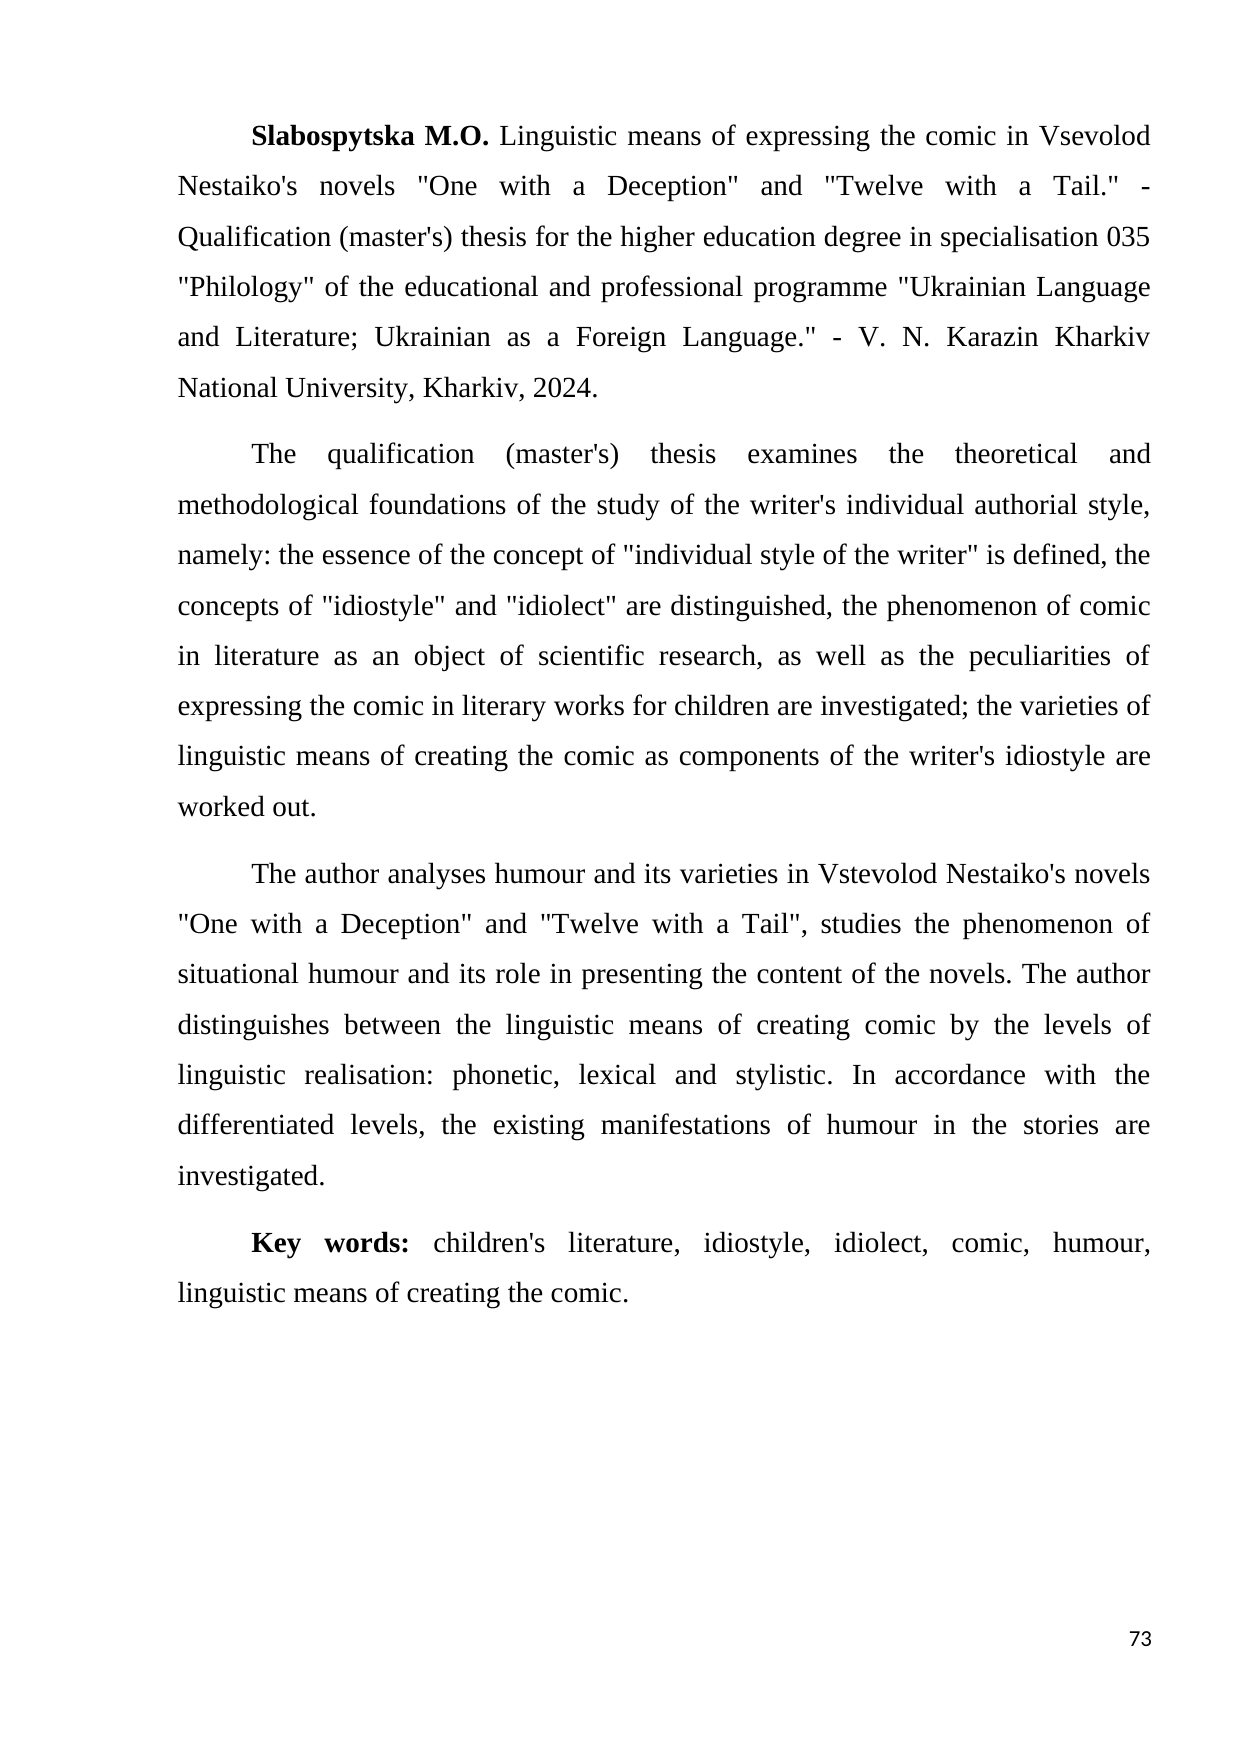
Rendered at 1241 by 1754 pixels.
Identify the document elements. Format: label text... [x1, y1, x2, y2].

text The author analyses humour and its varieties in Vstevolod Nestaiko's novels "One with a Deception" and "Twelve with a Tail", studies the phenomenon of situational humour and its role in presenting the content of the novels. The author distinguishes between the linguistic means of creating comic by the levels of linguistic realisation: phonetic, lexical and stylistic. In accordance with the differentiated levels, the existing manifestations of humour in the stories are investigated. [177, 856, 1152, 1191]
text The qualification (master's) thesis examines the theoretical and methodological foundations of the study of the writer's individual authorial style, namely: the essence of the concept of "individual style of the writer" is defined, the concepts of "idiostyle" and "idiolect" are distinguished, the phenomenon of comic in literature as an object of scientific research, as well as the peculiarities of expressing the comic in literary works for children are investigated; the varieties of linguistic means of creating the comic as components of the writer's idiostyle are worked out. [177, 437, 1152, 822]
text Slabospytska M.O. Linguistic means of expressing the comic in Vsevolod Nestaiko's novels "One with a Deception" and "Twelve with a Tail." - Qualification (master's) thesis for the higher education degree in specialisation 035 "Philology" of the educational and professional programme "Ukrainian Language and Literature; Ukrainian as a Foreign Language." - V. N. Karazin Kharkiv National University, Kharkiv, 2024. [177, 118, 1152, 403]
text Key words: children's literature, idiostyle, idiolect, comic, humour, linguistic means of creating the comic. [177, 1225, 1152, 1308]
